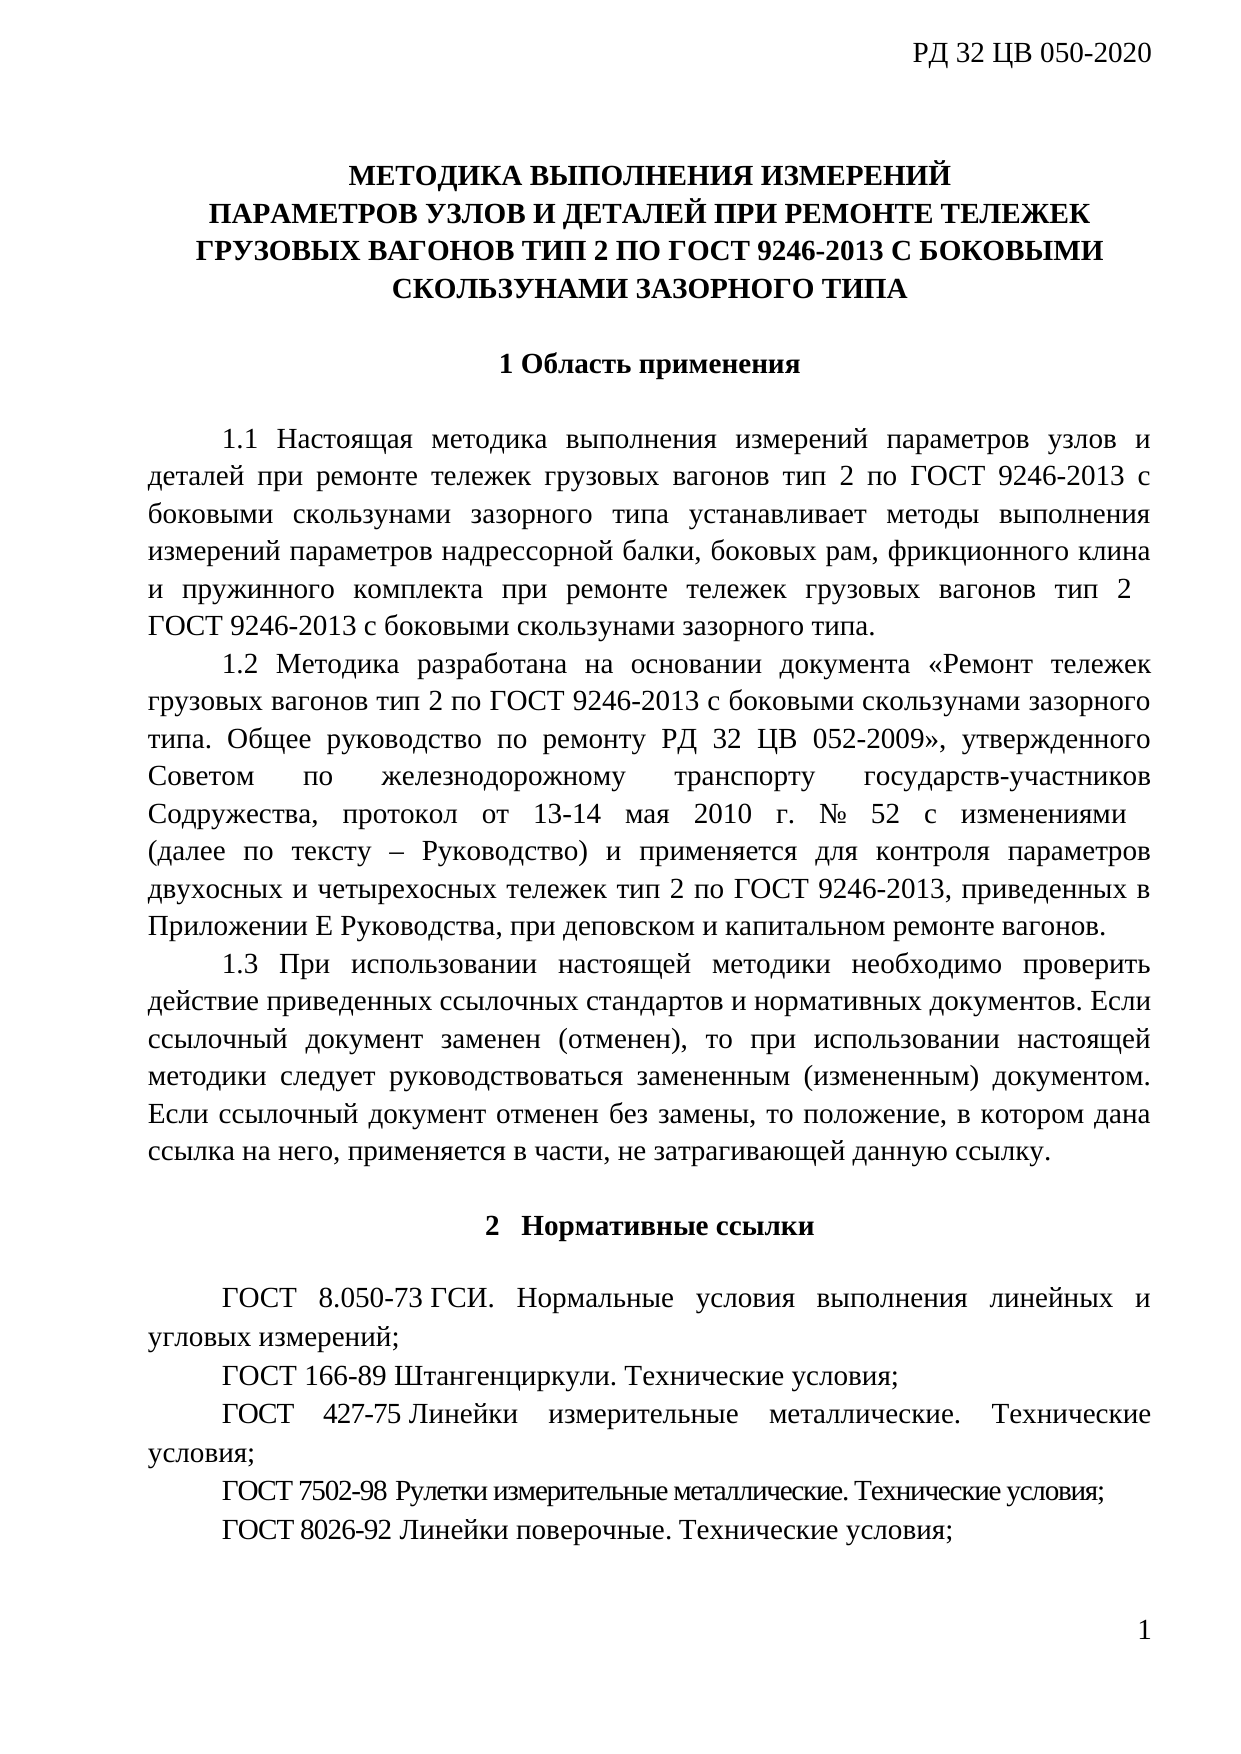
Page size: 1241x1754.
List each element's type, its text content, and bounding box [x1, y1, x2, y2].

text ГОСТ 7502-98 Рулетки измерительные металлические. Технические условия; [148, 1473, 1152, 1507]
text ГОСТ 427-75 Линейки измерительные металлические. Технические условия; [148, 1396, 1152, 1468]
text МЕТОДИКА ВЫПОЛНЕНИЯ ИЗМЕРЕНИЙ [148, 156, 1152, 193]
text ГОСТ 8026-92 Линейки поверочные. Технические условия; [148, 1512, 1152, 1545]
text 1.2 Методика разработана на основании документа «Ремонт тележек грузовых вагонов тип 2 по ГОСТ 9246-2013 с боковыми скользунами зазорного типа. Общее руководство по ремонту РД 32 ЦВ 052-2009», утвержденного Советом по железнодорожному транспорту государств-участников Содружества, протокол от 13-14 мая 2010 г. № 52 с изменениями (далее по тексту – Руководство) и применяется для контроля параметров двухосных и четырехосных тележек тип 2 по ГОСТ 9246-2013, приведенных в Приложении Е Руководства, при деповском и капитальном ремонте вагонов. [148, 643, 1152, 943]
text 1.1 Настоящая методика выполнения измерений параметров узлов и деталей при ремонте тележек грузовых вагонов тип 2 по ГОСТ 9246-2013 с боковыми скользунами зазорного типа устанавливает методы выполнения измерений параметров надрессорной балки, боковых рам, фрикционного клина и пружинного комплекта при ремонте тележек грузовых вагонов тип 2 ГОСТ 9246-2013 с боковыми скользунами зазорного типа. [148, 418, 1152, 643]
text ГОСТ 166-89 Штангенциркули. Технические условия; [148, 1358, 1152, 1391]
text ГОСТ 8.050-73 ГСИ. Нормальные условия выполнения линейных и угловых измерений; [148, 1281, 1152, 1353]
subtitle 2 Нормативные ссылки [148, 1206, 1152, 1243]
subtitle 1 Область применения [148, 343, 1152, 381]
text ПАРАМЕТРОВ УЗЛОВ И ДЕТАЛЕЙ ПРИ РЕМОНТЕ ТЕЛЕЖЕК ГРУЗОВЫХ ВАГОНОВ ТИП 2 ПО ГОСТ 9246-2013 С БОКОВЫМИ СКОЛЬЗУНАМИ ЗАЗОРНОГО ТИПА [148, 193, 1152, 306]
text 1.3 При использовании настоящей методики необходимо проверить действие приведенных ссылочных стандартов и нормативных документов. Если ссылочный документ заменен (отменен), то при использовании настоящей методики следует руководствоваться замененным (измененным) документом. Если ссылочный документ отменен без замены, то положение, в котором дана ссылка на него, применяется в части, не затрагивающей данную ссылку. [148, 943, 1152, 1168]
